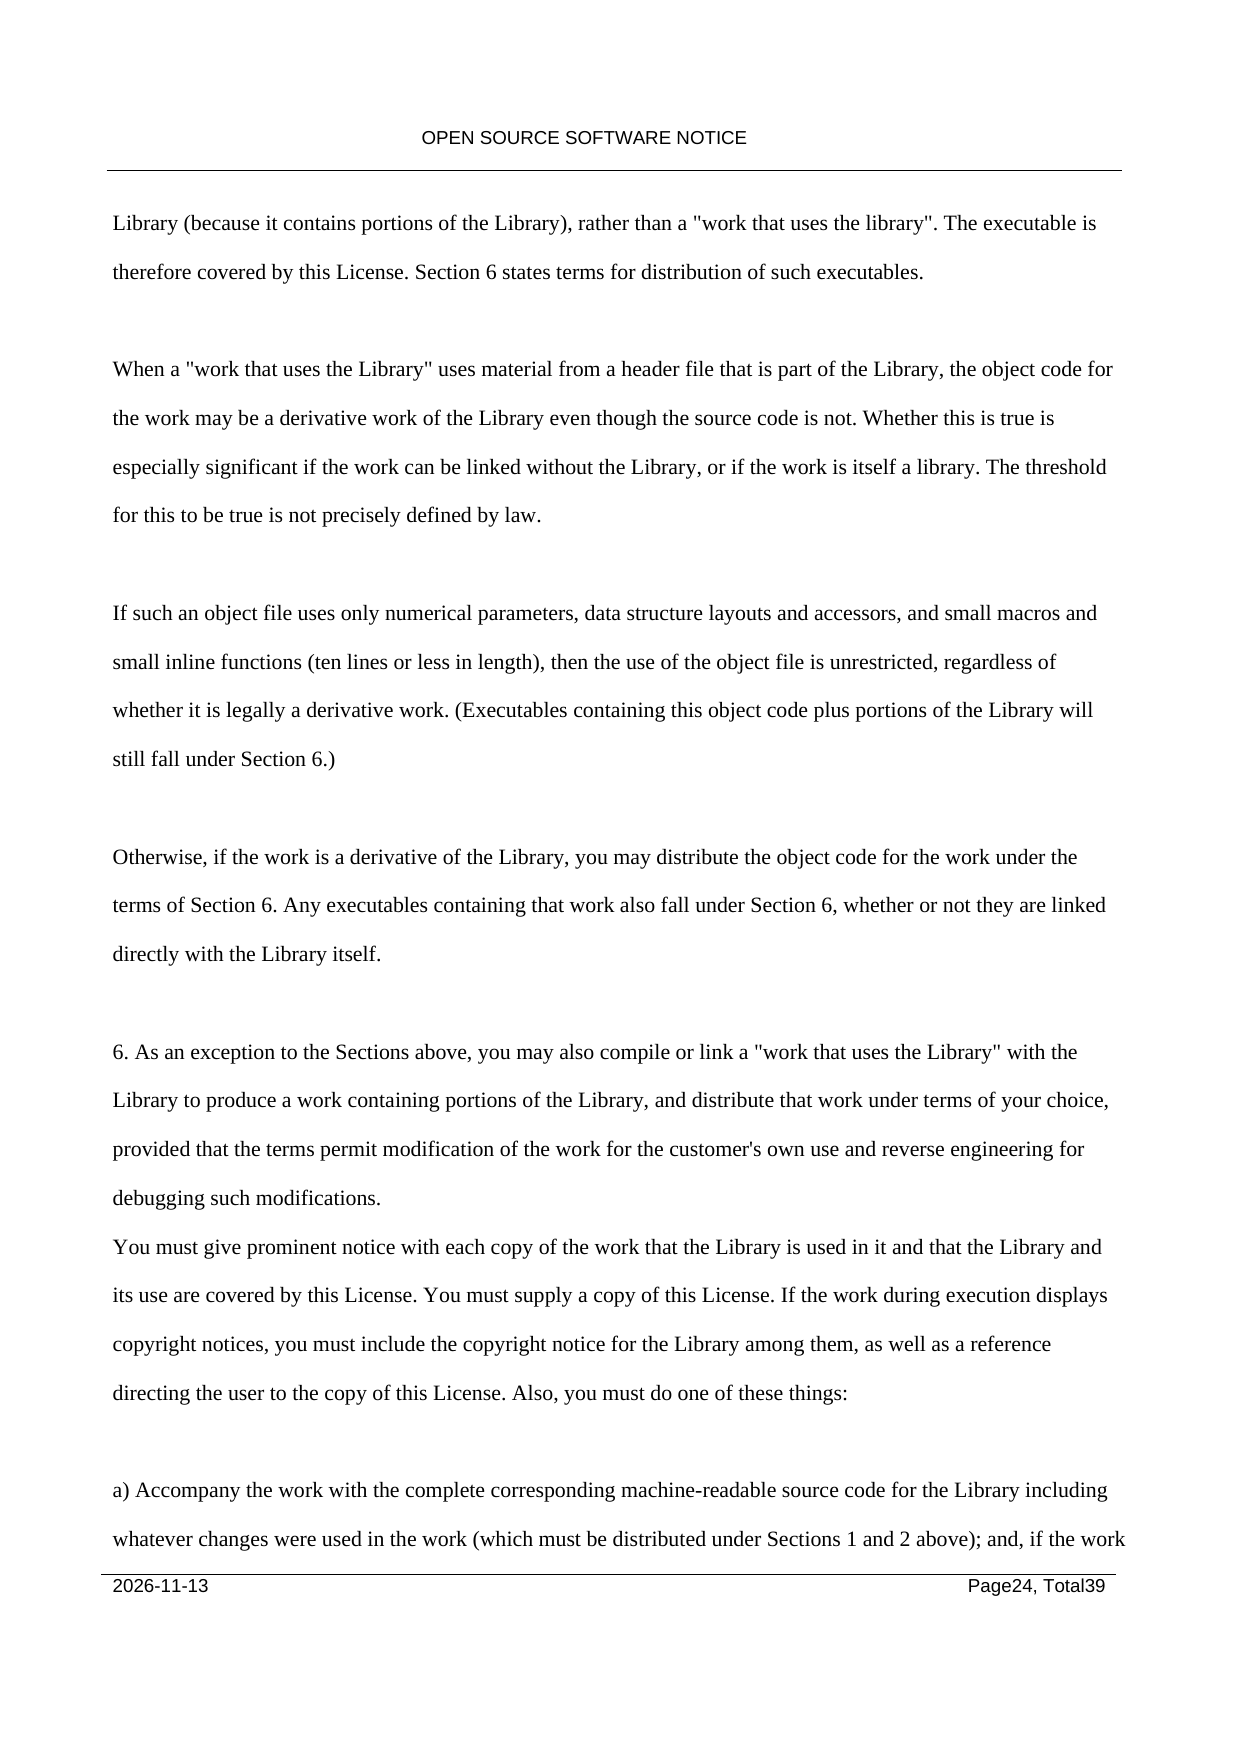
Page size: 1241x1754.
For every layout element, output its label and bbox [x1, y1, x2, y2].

text [112, 206, 1128, 1555]
